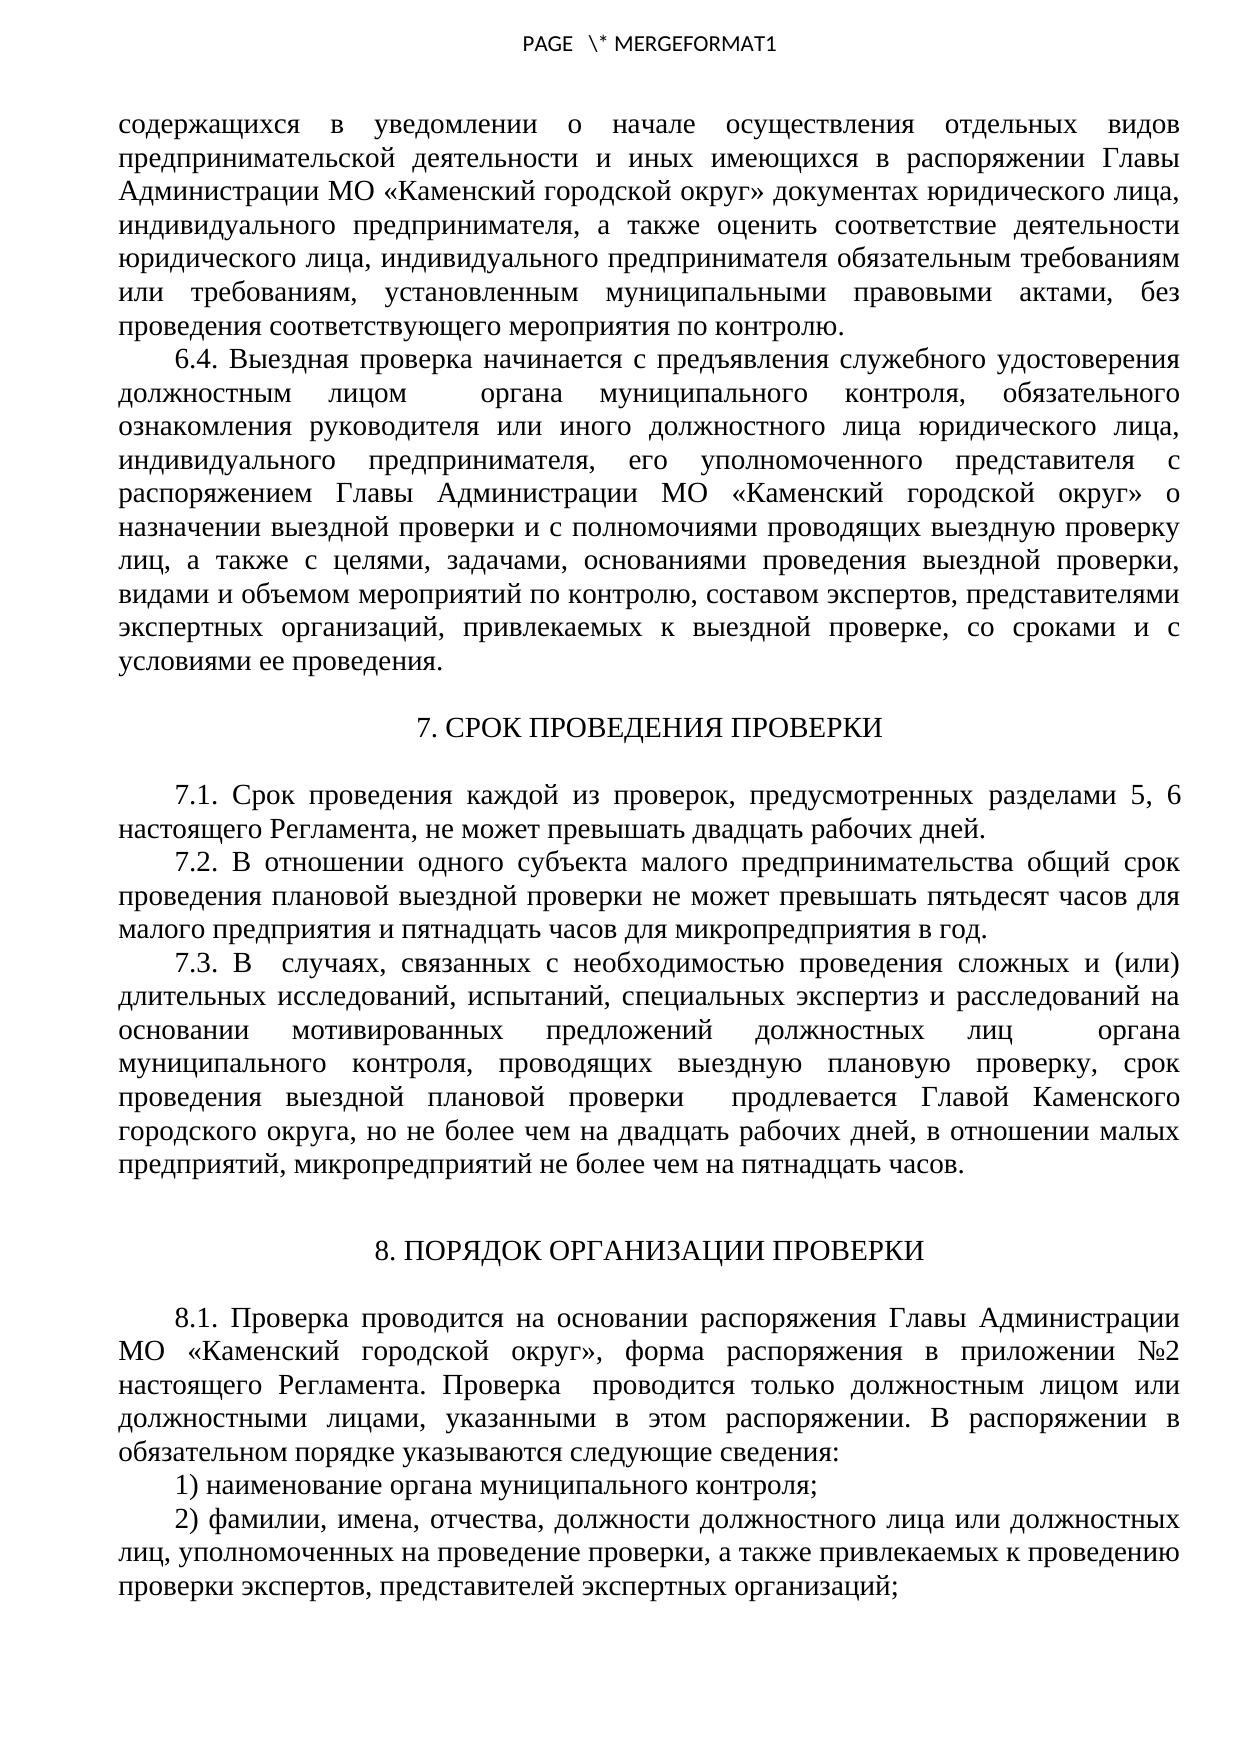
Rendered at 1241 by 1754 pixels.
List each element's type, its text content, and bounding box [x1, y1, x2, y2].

text 2) фамилии, имена, отчества, должности должностного лица или должностных лиц, уполномоченных на проведение проверки, а также привлекаемых к проведению проверки экспертов, представителей экспертных организаций; [118, 1501, 1181, 1602]
text 7. СРОК ПРОВЕДЕНИЯ ПРОВЕРКИ [118, 710, 1181, 744]
text 7.2. В отношении одного субъекта малого предпринимательства общий срок проведения плановой выездной проверки не может превышать пятьдесят часов для малого предприятия и пятнадцать часов для микропредприятия в год. [118, 844, 1181, 945]
text 8. ПОРЯДОК ОРГАНИЗАЦИИ ПРОВЕРКИ [118, 1233, 1181, 1266]
text 6.4. Выездная проверка начинается с предъявления служебного удостоверения должностным лицом органа муниципального контроля, обязательного ознакомления руководителя или иного должностного лица юридического лица, индивидуального предпринимателя, его уполномоченного представителя с распоряжением Главы Администрации МО «Каменский городской округ» о назначении выездной проверки и с полномочиями проводящих выездную проверку лиц, а также с целями, задачами, основаниями проведения выездной проверки, видами и объемом мероприятий по контролю, составом экспертов, представителями экспертных организаций, привлекаемых к выездной проверке, со сроками и с условиями ее проведения. [118, 341, 1181, 677]
text 7.1. Срок проведения каждой из проверок, предусмотренных разделами 5, 6 настоящего Регламента, не может превышать двадцать рабочих дней. [118, 777, 1181, 844]
text 1) наименование органа муниципального контроля; [118, 1467, 1181, 1501]
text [118, 106, 1181, 341]
text 7.3. В случаях, связанных с необходимостью проведения сложных и (или) длительных исследований, испытаний, специальных экспертиз и расследований на основании мотивированных предложений должностных лиц органа муниципального контроля, проводящих выездную плановую проверку, срок проведения выездной плановой проверки продлевается Главой Каменского городского округа, но не более чем на двадцать рабочих дней, в отношении малых предприятий, микропредприятий не более чем на пятнадцать часов. [118, 945, 1181, 1180]
text 8.1. Проверка проводится на основании распоряжения Главы Администрации МО «Каменский городской округ», форма распоряжения в приложении №2 настоящего Регламента. Проверка проводится только должностным лицом или должностными лицами, указанными в этом распоряжении. В распоряжении в обязательном порядке указываются следующие сведения: [118, 1300, 1181, 1467]
